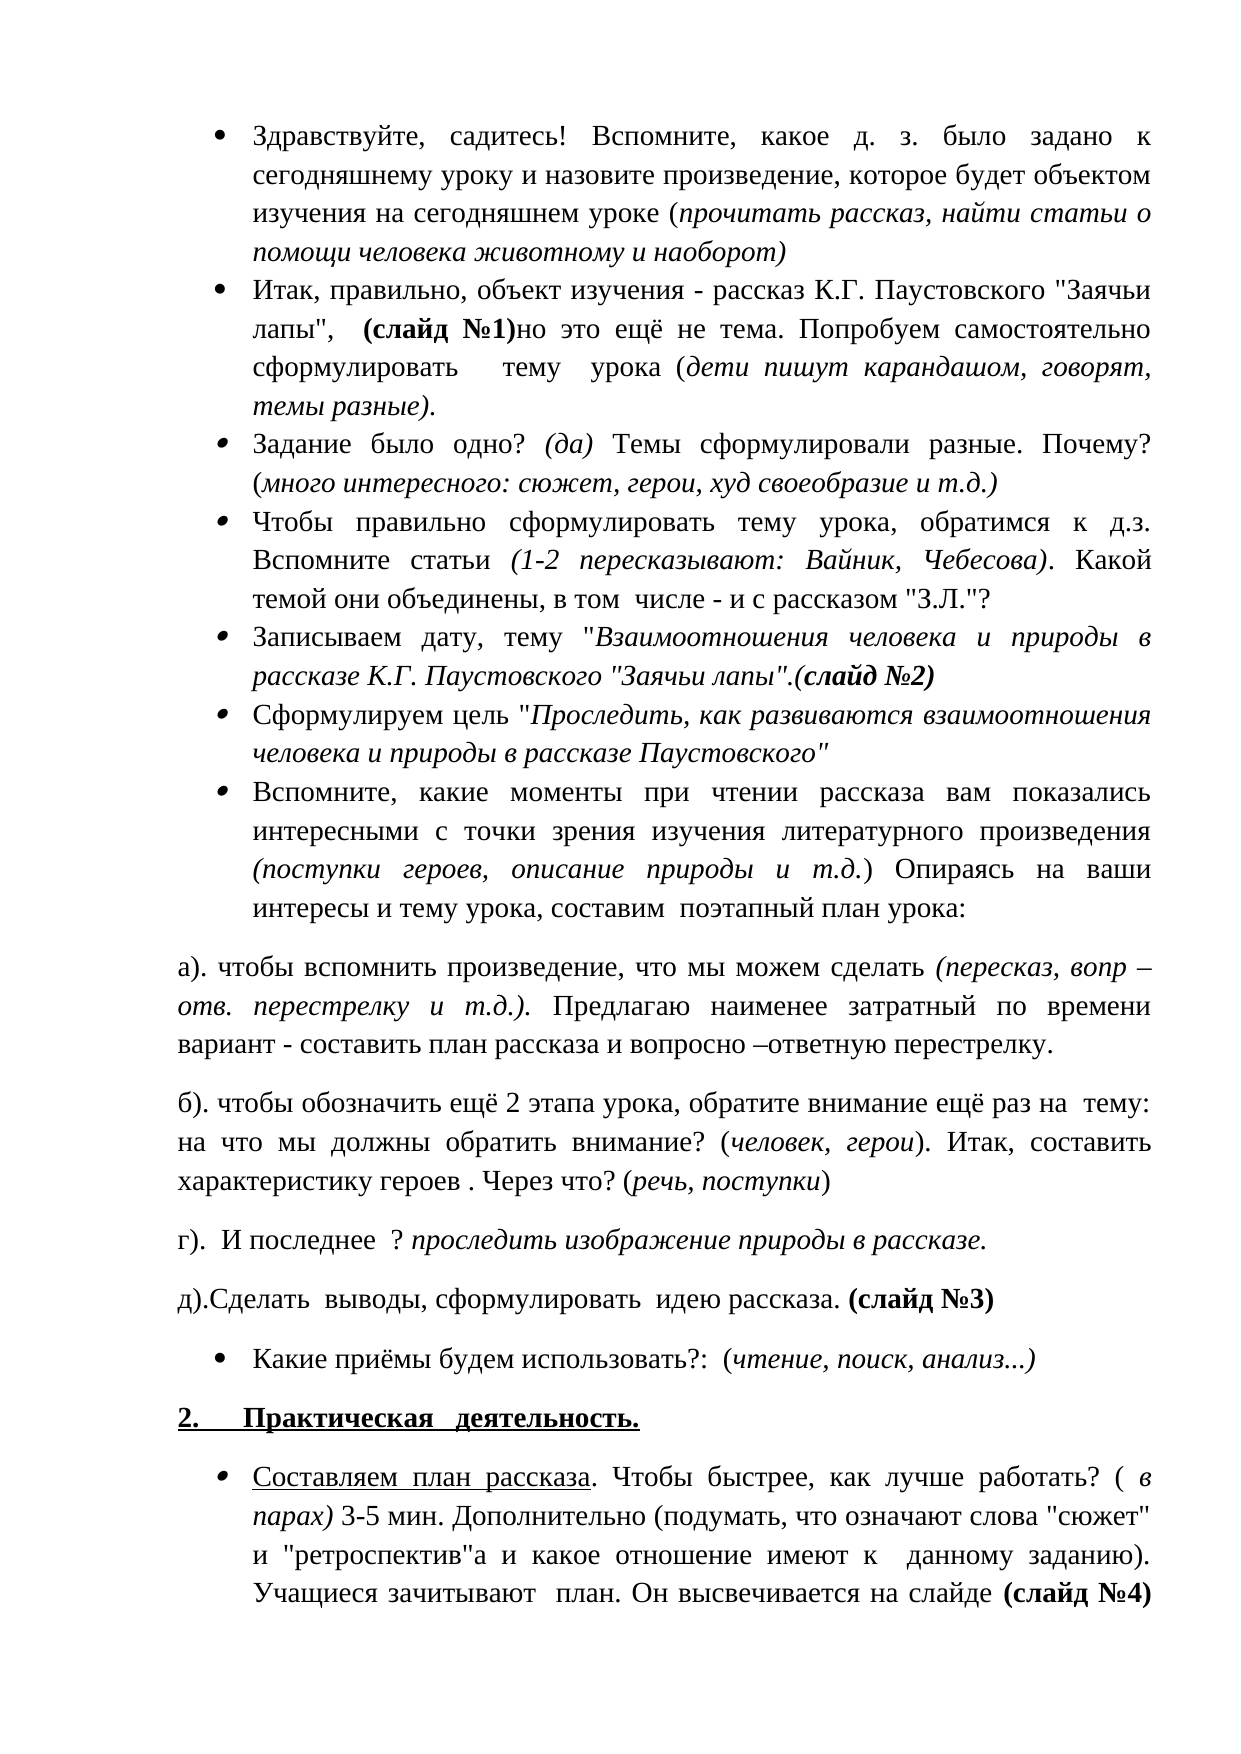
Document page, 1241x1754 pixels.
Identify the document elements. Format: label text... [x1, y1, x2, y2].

list Вспомните, какие моменты при чтении рассказа вам показались интересными с точки зрения изучения литературного произведения (поступки героев, описание природы и т.д.) Опираясь на ваши интересы и тему урока, составим поэтапный план урока: [215, 774, 1152, 923]
list Итак, правильно, объект изучения - рассказ К.Г. Паустовского "Заячьи лапы", (слайд №1)но это ещё не тема. Попробуем самостоятельно сформулировать тему урока (дети пишут карандашом, говорят, темы разные). [215, 272, 1152, 422]
list Записываем дату, тему "Взаимоотношения человека и природы в рассказе К.Г. Паустовского "Заячьи лапы".(слайд №2) [215, 619, 1152, 692]
text 2. Практическая деятельность. [177, 1400, 1152, 1434]
text г). И последнее ? проследить изображение природы в рассказе. [177, 1222, 1152, 1256]
list Какие приёмы будем использовать?: (чтение, поиск, анализ...) [215, 1341, 1152, 1374]
list Чтобы правильно сформулировать тему урока, обратимся к д.з. Вспомните статьи (1-2 пересказывают: Вайник, Чебесова). Какой темой они объединены, в том числе - и с рассказом "З.Л."? [215, 504, 1152, 614]
list Сформулируем цель "Проследить, как развиваются взаимоотношения человека и природы в рассказе Паустовского" [215, 697, 1152, 769]
text д).Сделать выводы, сформулировать идею рассказа. (слайд №3) [177, 1281, 1152, 1315]
list Задание было одно? (да) Темы сформулировали разные. Почему? (много интересного: сюжет, герои, худ своеобразие и т.д.) [215, 427, 1152, 499]
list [215, 1459, 1152, 1609]
text а). чтобы вспомнить произведение, что мы можем сделать (пересказ, вопр – отв. перестрелку и т.д.). Предлагаю наименее затратный по времени вариант - составить план рассказа и вопросно –ответную перестрелку. [177, 949, 1152, 1060]
list Здравствуйте, садитесь! Вспомните, какое д. з. было задано к сегодняшнему уроку и назовите произведение, которое будет объектом изучения на сегодняшнем уроке (прочитать рассказ, найти статьи о помощи человека животному и наоборот) [215, 118, 1152, 267]
text б). чтобы обозначить ещё 2 этапа урока, обратите внимание ещё раз на тему: на что мы должны обратить внимание? (человек, герои). Итак, составить характеристику героев . Через что? (речь, поступки) [177, 1086, 1152, 1196]
